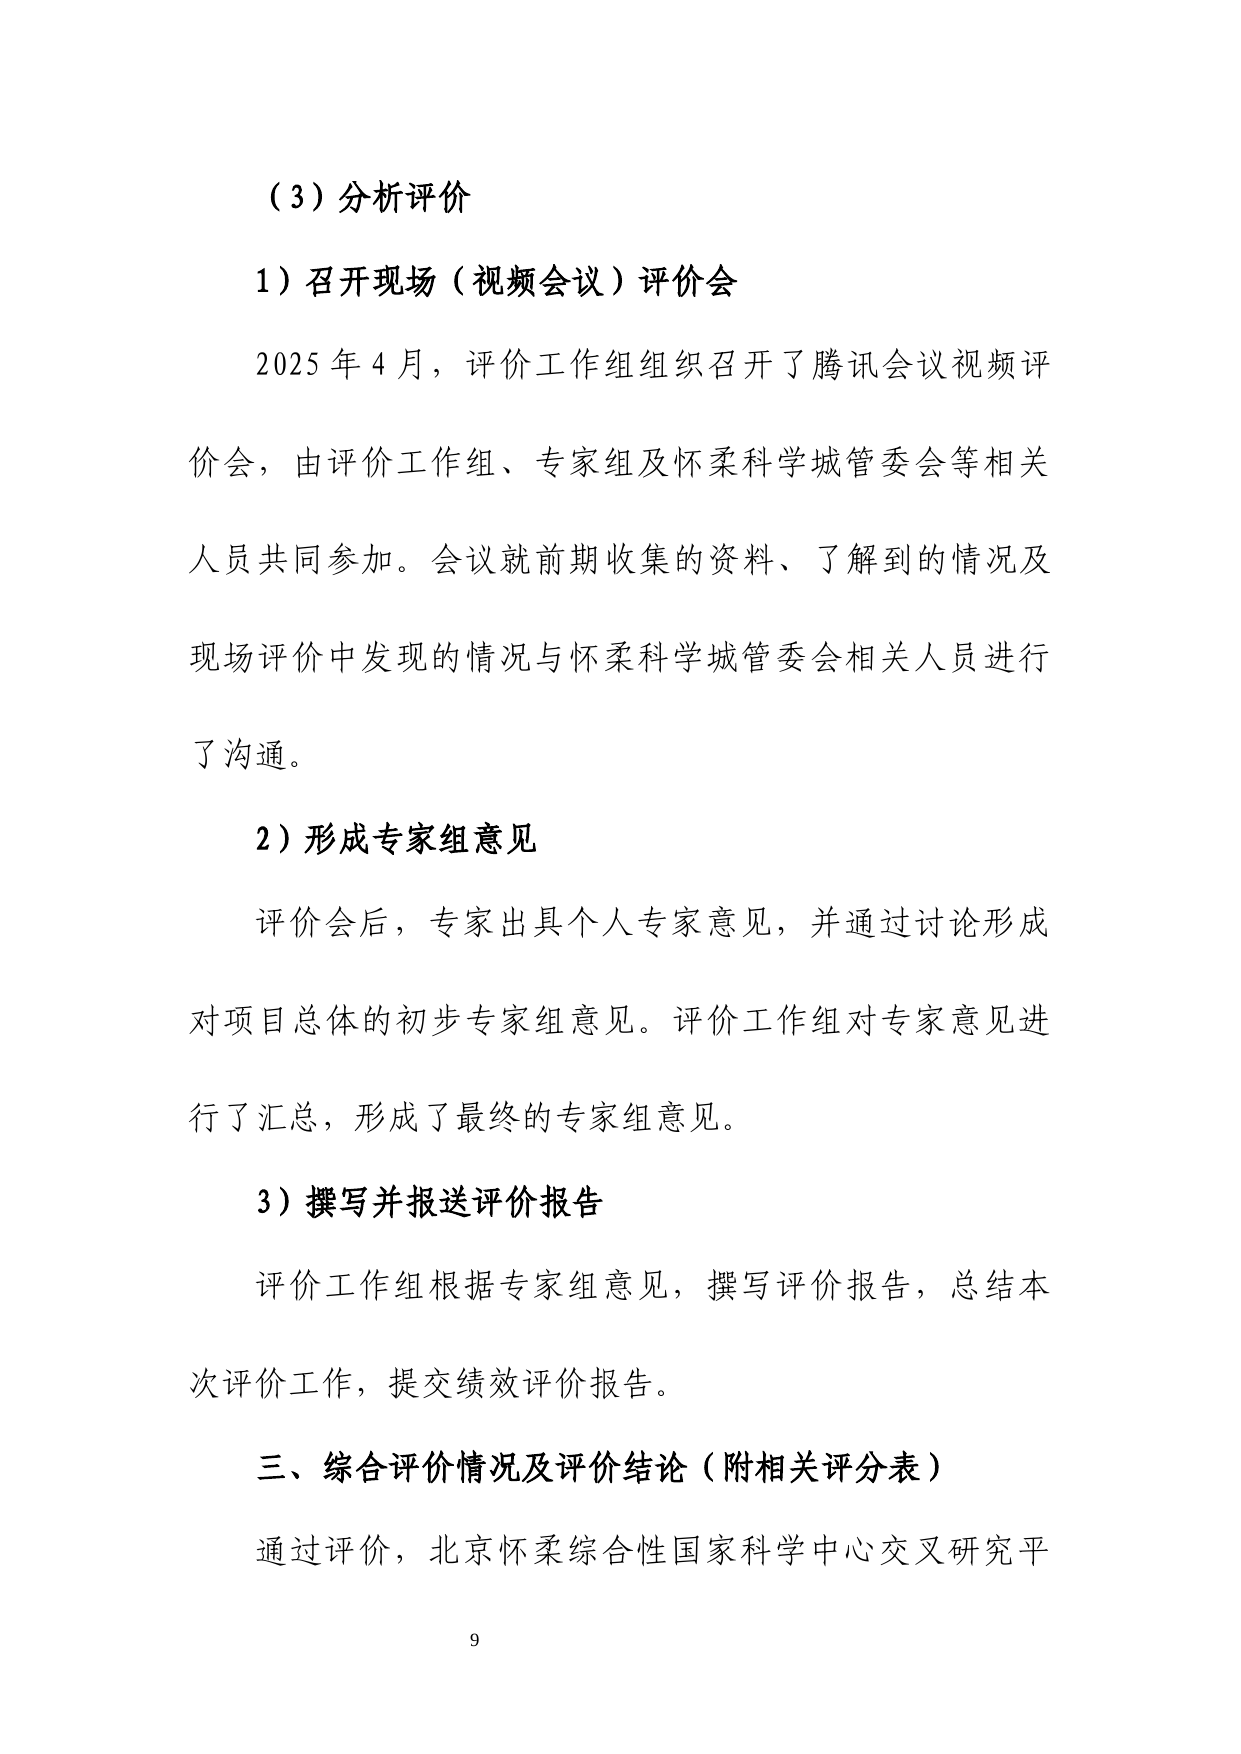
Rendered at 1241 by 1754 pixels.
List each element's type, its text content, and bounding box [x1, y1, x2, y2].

text 2）形成专家组意见 [187, 804, 1053, 869]
text （3）分析评价 [187, 162, 1053, 227]
text 3）撰写并报送评价报告 [187, 1167, 1053, 1232]
text 评价工作组根据专家组意见，撰写评价报告，总结本次评价工作，提交绩效评价报告。 [187, 1251, 1053, 1413]
text 三、综合评价情况及评价结论（附相关评分表） [187, 1432, 1053, 1497]
text 2025年4月，评价工作组组织召开了腾讯会议视频评价会，由评价工作组、专家组及怀柔科学城管委会等相关人员共同参加。会议就前期收集的资料、了解到的情况及现场评价中发现的情况与怀柔科学城管委会相关人员进行了沟通。 [187, 330, 1053, 785]
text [187, 1516, 1053, 1581]
text 1）召开现场（视频会议）评价会 [187, 246, 1053, 311]
text 评价会后，专家出具个人专家意见，并通过讨论形成对项目总体的初步专家组意见。评价工作组对专家意见进行了汇总，形成了最终的专家组意见。 [187, 888, 1053, 1148]
